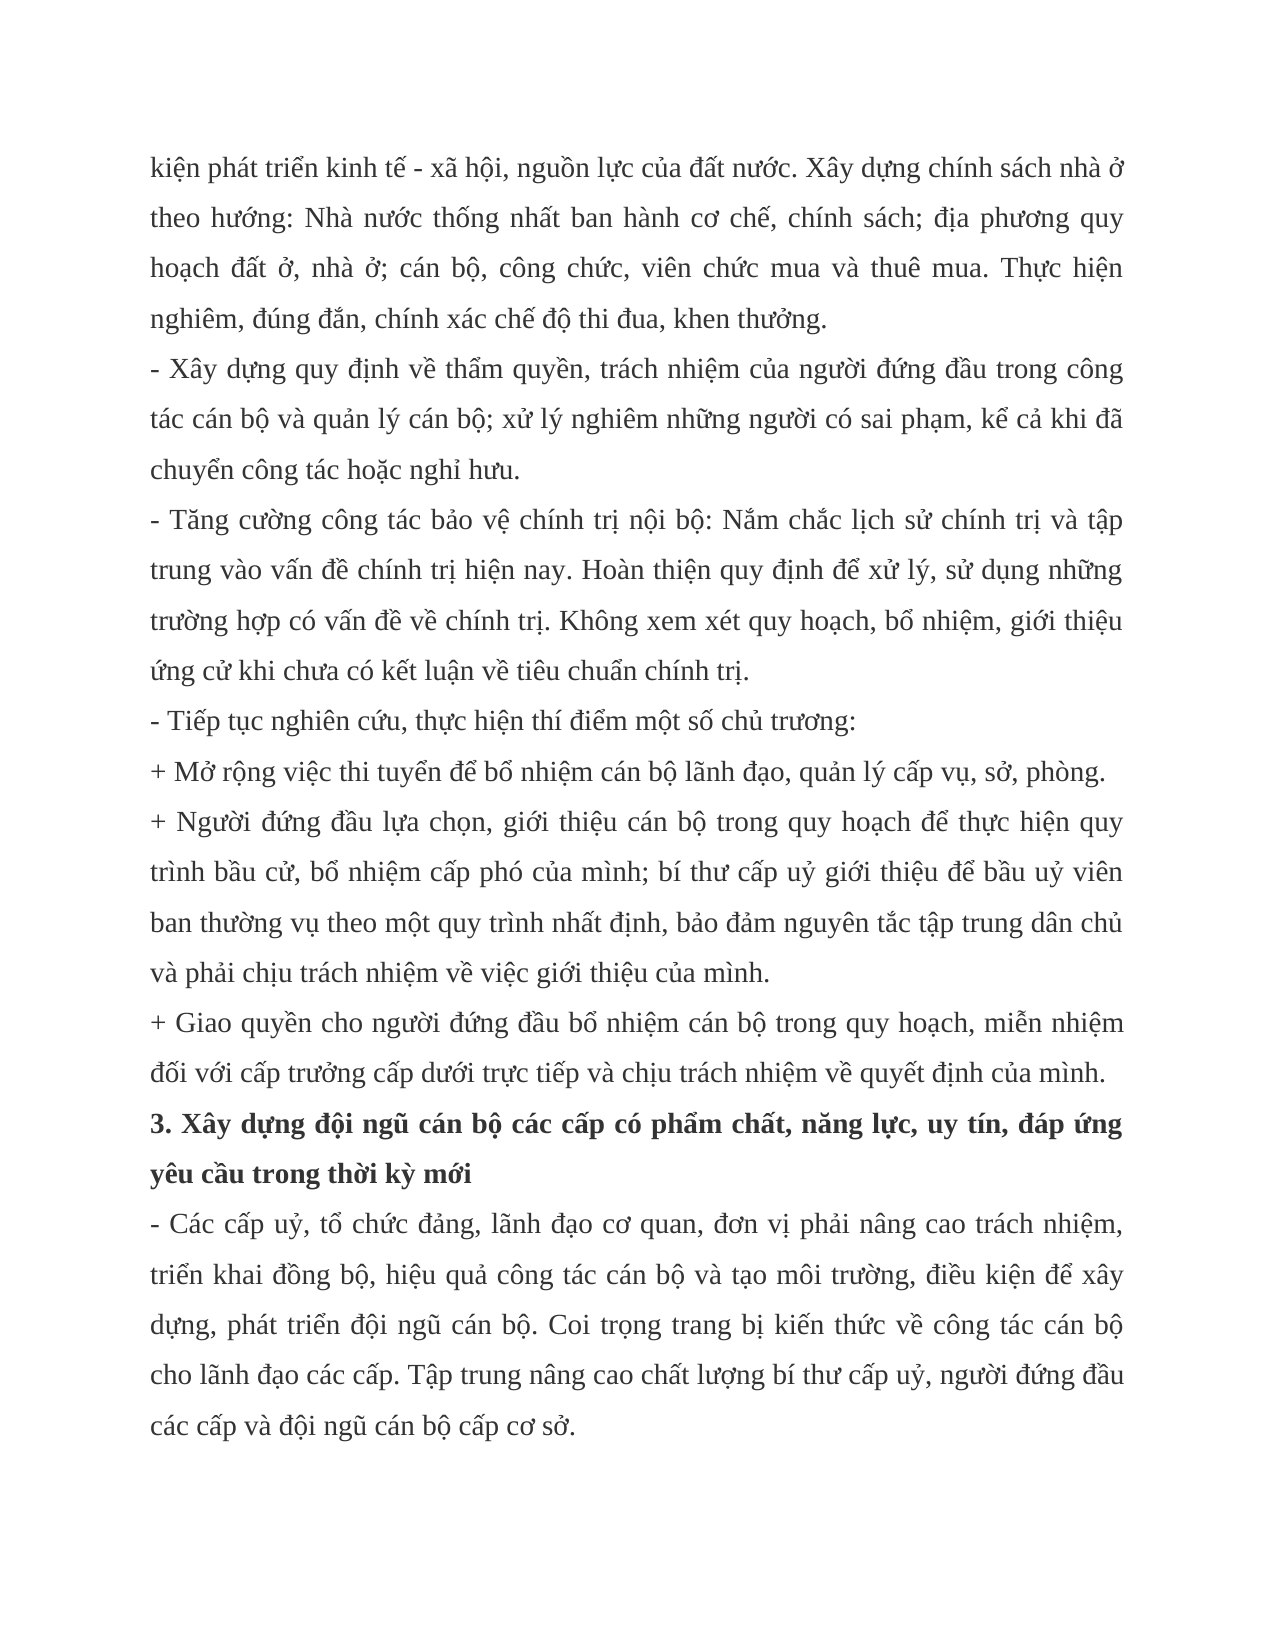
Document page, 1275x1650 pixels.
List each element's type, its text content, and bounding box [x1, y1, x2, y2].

text - Tiếp tục nghiên cứu, thực hiện thí điểm một số chủ trương: [150, 703, 1125, 737]
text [150, 150, 1125, 334]
text - Tăng cường công tác bảo vệ chính trị nội bộ: Nắm chắc lịch sử chính trị và tập trung vào vấn đề chính trị hiện nay. Hoàn thiện quy định để xử lý, sử dụng những trường hợp có vấn đề về chính trị. Không xem xét quy hoạch, bổ nhiệm, giới thiệu ứng cử khi chưa có kết luận về tiêu chuẩn chính trị. [150, 502, 1125, 687]
text - Xây dựng quy định về thẩm quyền, trách nhiệm của người đứng đầu trong công tác cán bộ và quản lý cán bộ; xử lý nghiêm những người có sai phạm, kể cả khi đã chuyển công tác hoặc nghỉ hưu. [150, 351, 1125, 485]
text + Người đứng đầu lựa chọn, giới thiệu cán bộ trong quy hoạch để thực hiện quy trình bầu cử, bổ nhiệm cấp phó của mình; bí thư cấp uỷ giới thiệu để bầu uỷ viên ban thường vụ theo một quy trình nhất định, bảo đảm nguyên tắc tập trung dân chủ và phải chịu trách nhiệm về việc giới thiệu của mình. [150, 804, 1125, 988]
text + Giao quyền cho người đứng đầu bổ nhiệm cán bộ trong quy hoạch, miễn nhiệm đối với cấp trưởng cấp dưới trực tiếp và chịu trách nhiệm về quyết định của mình. [150, 1005, 1125, 1089]
text + Mở rộng việc thi tuyển để bổ nhiệm cán bộ lãnh đạo, quản lý cấp vụ, sở, phòng. [150, 754, 1125, 787]
text - Các cấp uỷ, tổ chức đảng, lãnh đạo cơ quan, đơn vị phải nâng cao trách nhiệm, triển khai đồng bộ, hiệu quả công tác cán bộ và tạo môi trường, điều kiện để xây dựng, phát triển đội ngũ cán bộ. Coi trọng trang bị kiến thức về công tác cán bộ cho lãnh đạo các cấp. Tập trung nâng cao chất lượng bí thư cấp uỷ, người đứng đầu các cấp và đội ngũ cán bộ cấp cơ sở. [150, 1207, 1125, 1441]
text 3. Xây dựng đội ngũ cán bộ các cấp có phẩm chất, năng lực, uy tín, đáp ứng yêu cầu trong thời kỳ mới [150, 1106, 1125, 1190]
